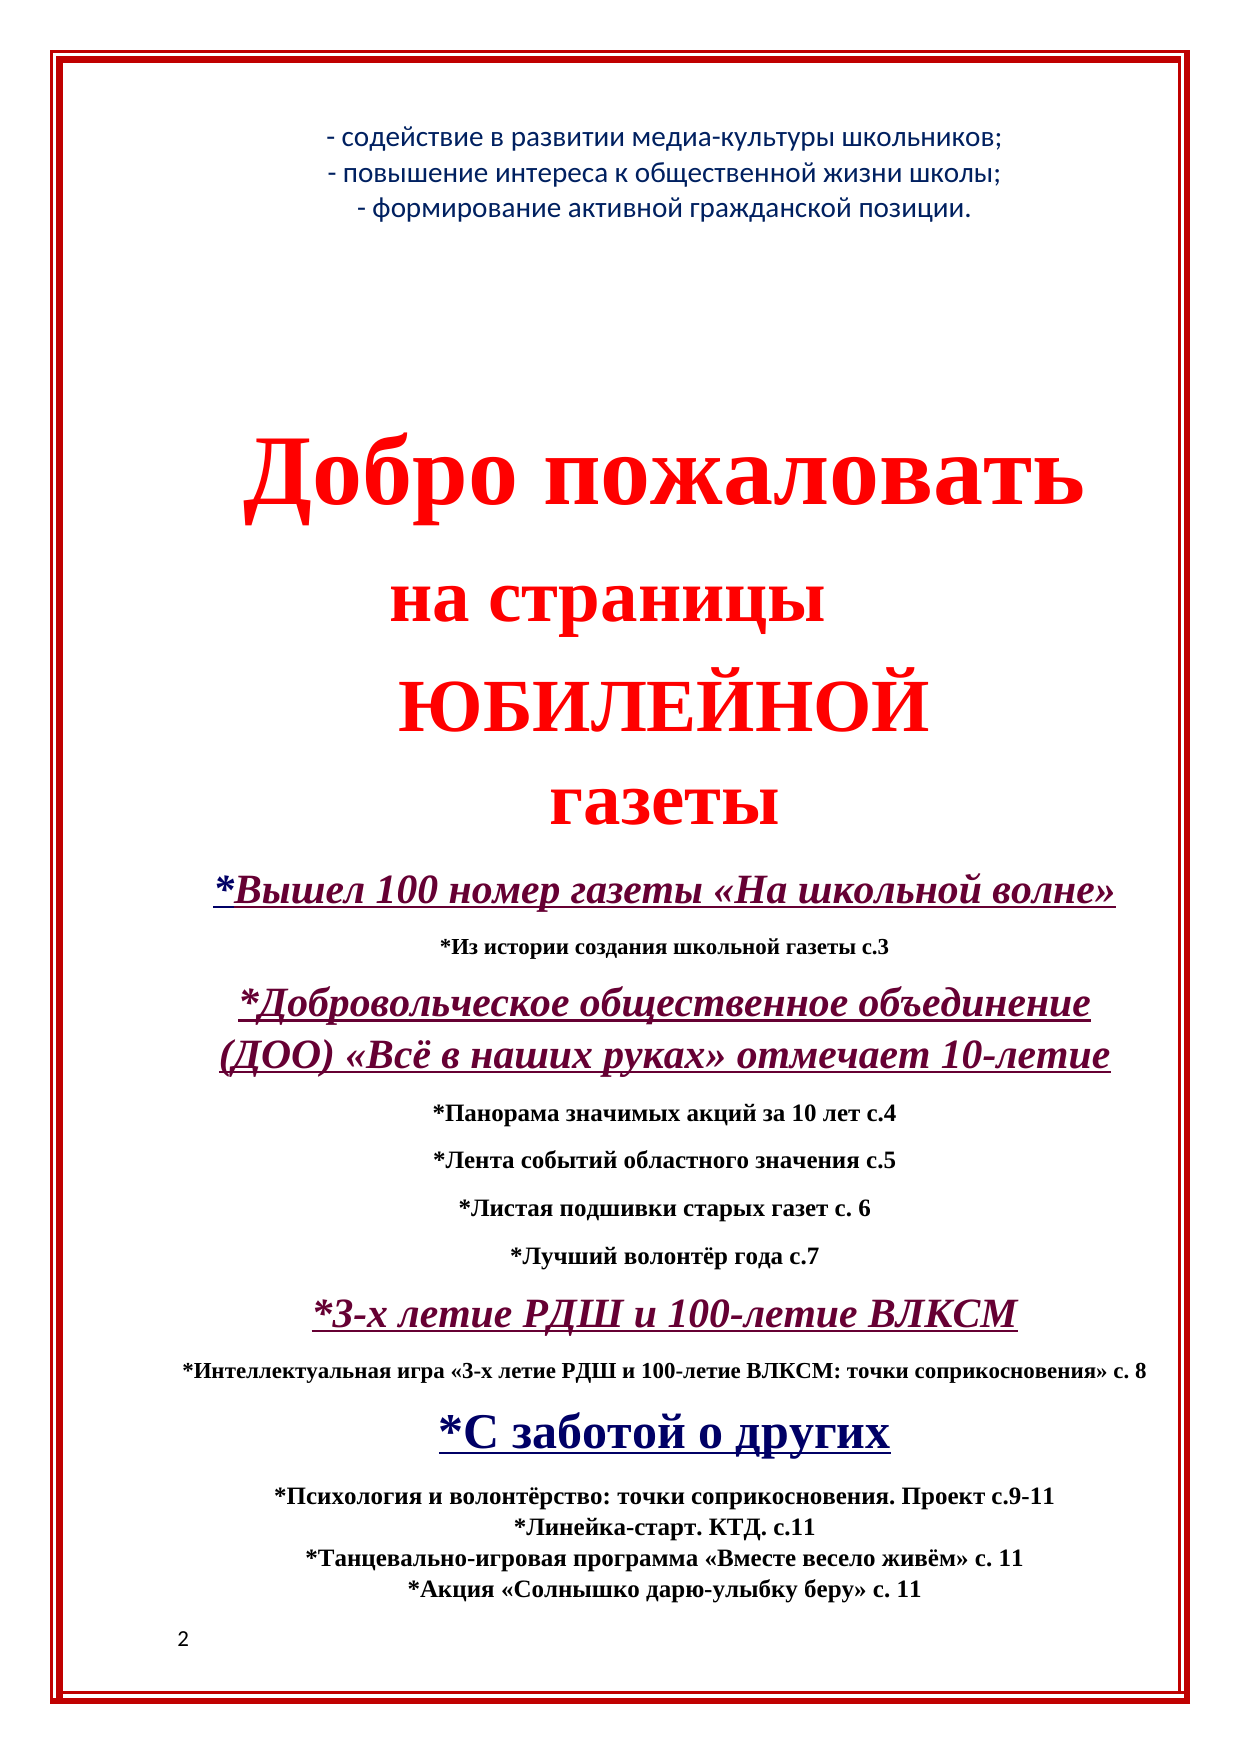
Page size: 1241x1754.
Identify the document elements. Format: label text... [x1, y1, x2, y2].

text *Интеллектуальная игра «3-х летие РДШ и 100-летие ВЛКСМ: точки соприкосновения» с. 8 [177, 1357, 1152, 1383]
text на страницы [177, 552, 1152, 638]
text *Из истории создания школьной газеты с.3 [177, 933, 1152, 959]
text *Листая подшивки старых газет с. 6 [177, 1193, 1152, 1222]
text *Лента событий областного значения с.5 [177, 1146, 1152, 1174]
text - повышение интереса к общественной жизни школы; [177, 154, 1152, 189]
text - формирование активной гражданской позиции. [177, 189, 1152, 225]
text *3-х летие РДШ и 100-летие ВЛКСМ [177, 1289, 1152, 1337]
text *Лучший волонтёр года с.7 [177, 1241, 1152, 1270]
text Добро пожаловать [177, 411, 1152, 526]
text *С заботой о других [177, 1402, 1152, 1459]
text *Панорама значимых акций за 10 лет с.4 [177, 1098, 1152, 1127]
text ЮБИЛЕЙНОЙ газеты [177, 661, 1152, 841]
text *Добровольческое общественное объединение (ДОО) «Всё в наших руках» отмечает 10-летие [177, 978, 1152, 1077]
text *Вышел 100 номер газеты «На школьной волне» [177, 864, 1152, 912]
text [177, 1481, 1152, 1603]
text - содействие в развитии медиа-культуры школьников; [177, 118, 1152, 154]
